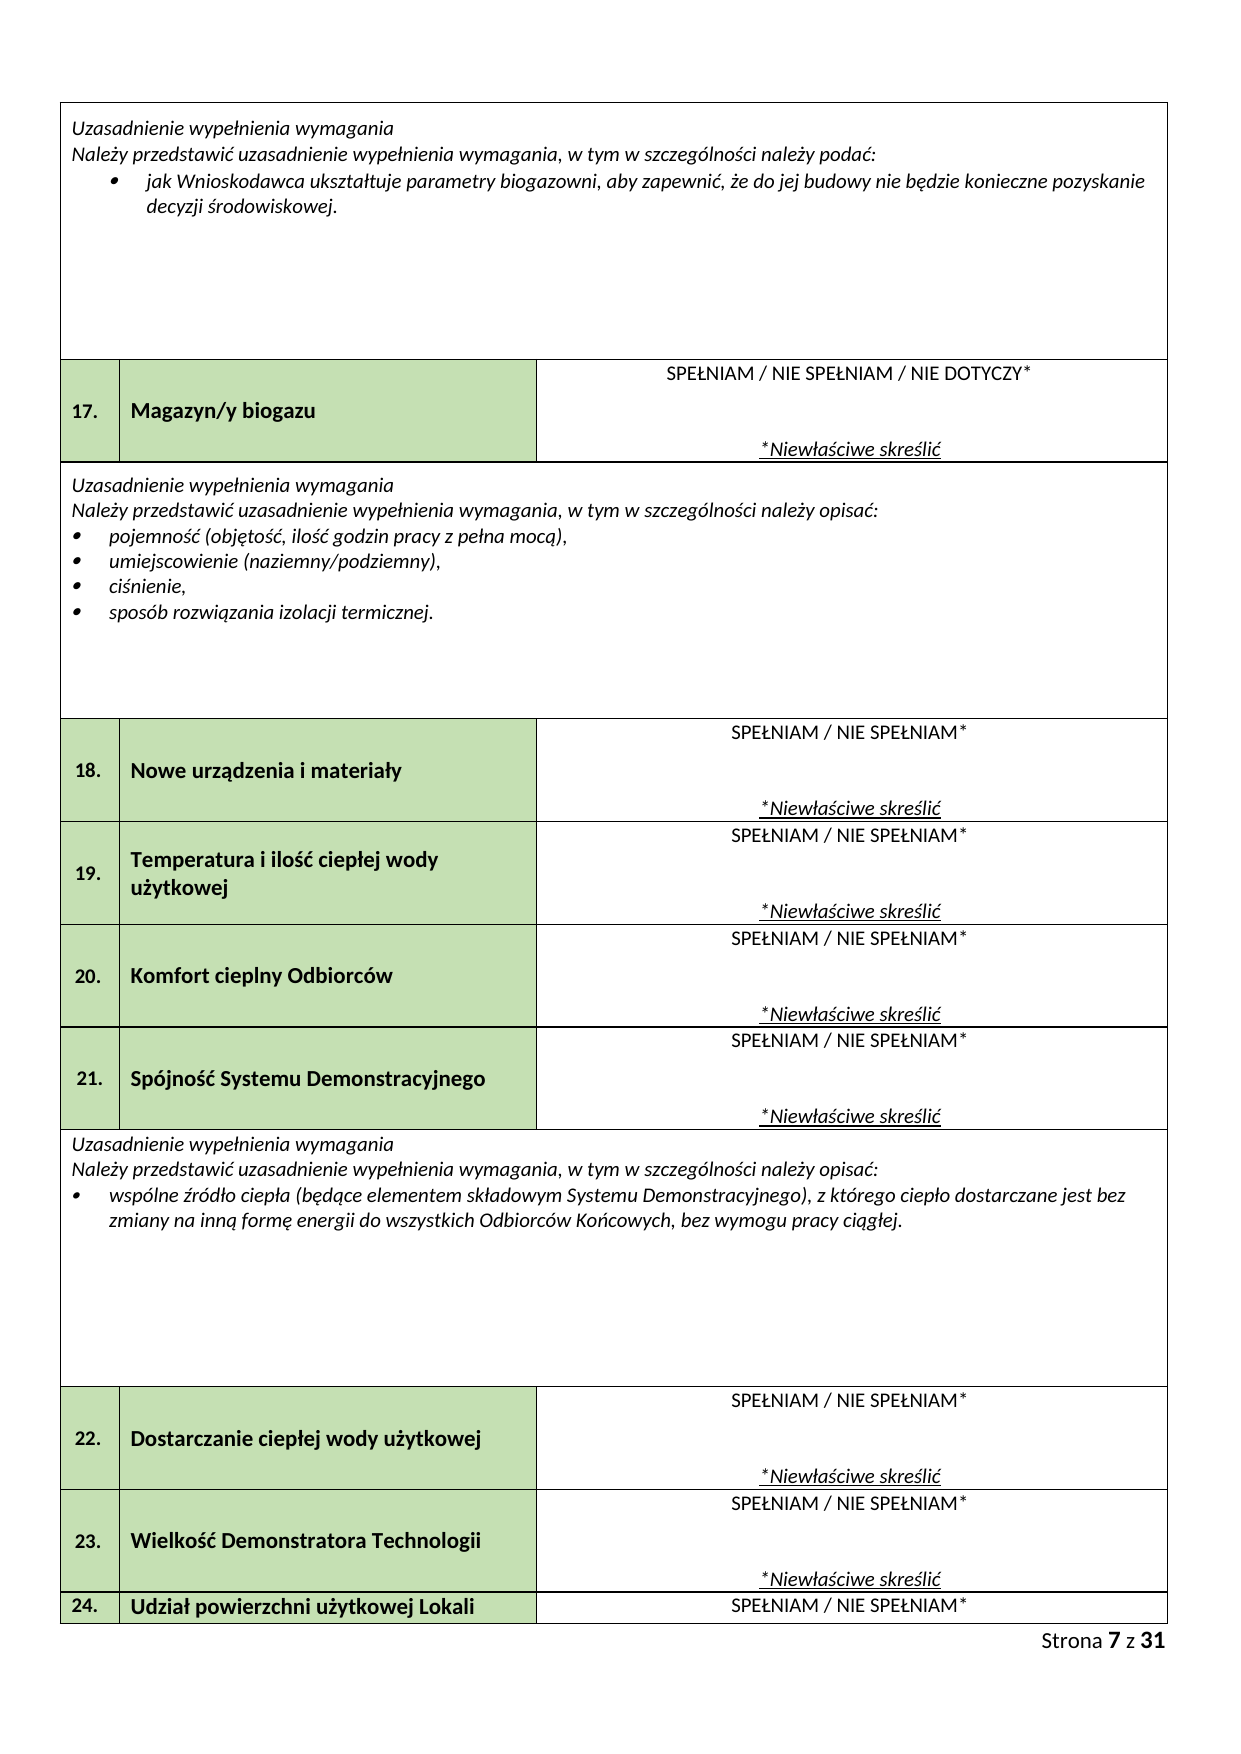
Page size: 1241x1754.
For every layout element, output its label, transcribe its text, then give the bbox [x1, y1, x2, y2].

table_cell 21. [61, 1028, 119, 1129]
table_cell Nowe urządzenia i materiały [120, 719, 536, 821]
table_cell Uzasadnienie wypełnienia wymagania Należy przedstawić uzasadnienie wypełnienia wymagania, w tym w szczególności należy podać: jak Wnioskodawca ukształtuje parametry biogazowni, aby zapewnić, że do jej budowy nie będzie konieczne pozyskanie decyzji środowiskowej. [61, 103, 1167, 359]
table_cell 18. [61, 719, 119, 821]
table_cell 20. [61, 925, 119, 1026]
table_cell Wielkość Demonstratora Technologii [120, 1490, 536, 1591]
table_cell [537, 1490, 1167, 1591]
table_cell Spójność Systemu Demonstracyjnego [120, 1028, 536, 1129]
table_cell 19. [61, 822, 119, 924]
table_cell Uzasadnienie wypełnienia wymagania Należy przedstawić uzasadnienie wypełnienia wymagania, w tym w szczególności należy opisać: pojemność (objętość, ilość godzin pracy z pełna mocą), umiejscowienie (naziemny/podziemny), ciśnienie, sposób rozwiązania izolacji termicznej. [61, 463, 1167, 718]
table_cell Uzasadnienie wypełnienia wymagania Należy przedstawić uzasadnienie wypełnienia wymagania, w tym w szczególności należy opisać: wspólne źródło ciepła (będące elementem składowym Systemu Demonstracyjnego), z którego ciepło dostarczane jest bez zmiany na inną formę energii do wszystkich Odbiorców Końcowych, bez wymogu pracy ciągłej. [61, 1130, 1167, 1386]
table_cell 24. [61, 1593, 119, 1623]
table_cell SPEŁNIAM / NIE SPEŁNIAM* *Niewłaściwe skreślić [537, 822, 1167, 924]
table_cell SPEŁNIAM / NIE SPEŁNIAM / NIE DOTYCZY* *Niewłaściwe skreślić [537, 360, 1167, 461]
table_cell Temperatura i ilość ciepłej wody użytkowej [120, 822, 536, 924]
table_cell SPEŁNIAM / NIE SPEŁNIAM* *Niewłaściwe skreślić [537, 1387, 1167, 1489]
table_cell SPEŁNIAM / NIE SPEŁNIAM* *Niewłaściwe skreślić [537, 925, 1167, 1026]
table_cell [537, 1593, 1167, 1623]
table_cell SPEŁNIAM / NIE SPEŁNIAM* *Niewłaściwe skreślić [537, 1028, 1167, 1129]
table_cell 23. [61, 1490, 119, 1591]
table_cell 17. [61, 360, 119, 461]
table_cell Komfort cieplny Odbiorców [120, 925, 536, 1026]
table_cell Magazyn/y biogazu [120, 360, 536, 461]
table_cell SPEŁNIAM / NIE SPEŁNIAM* *Niewłaściwe skreślić [537, 719, 1167, 821]
table_cell 22. [61, 1387, 119, 1489]
table_cell Dostarczanie ciepłej wody użytkowej [120, 1387, 536, 1489]
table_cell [120, 1593, 536, 1623]
